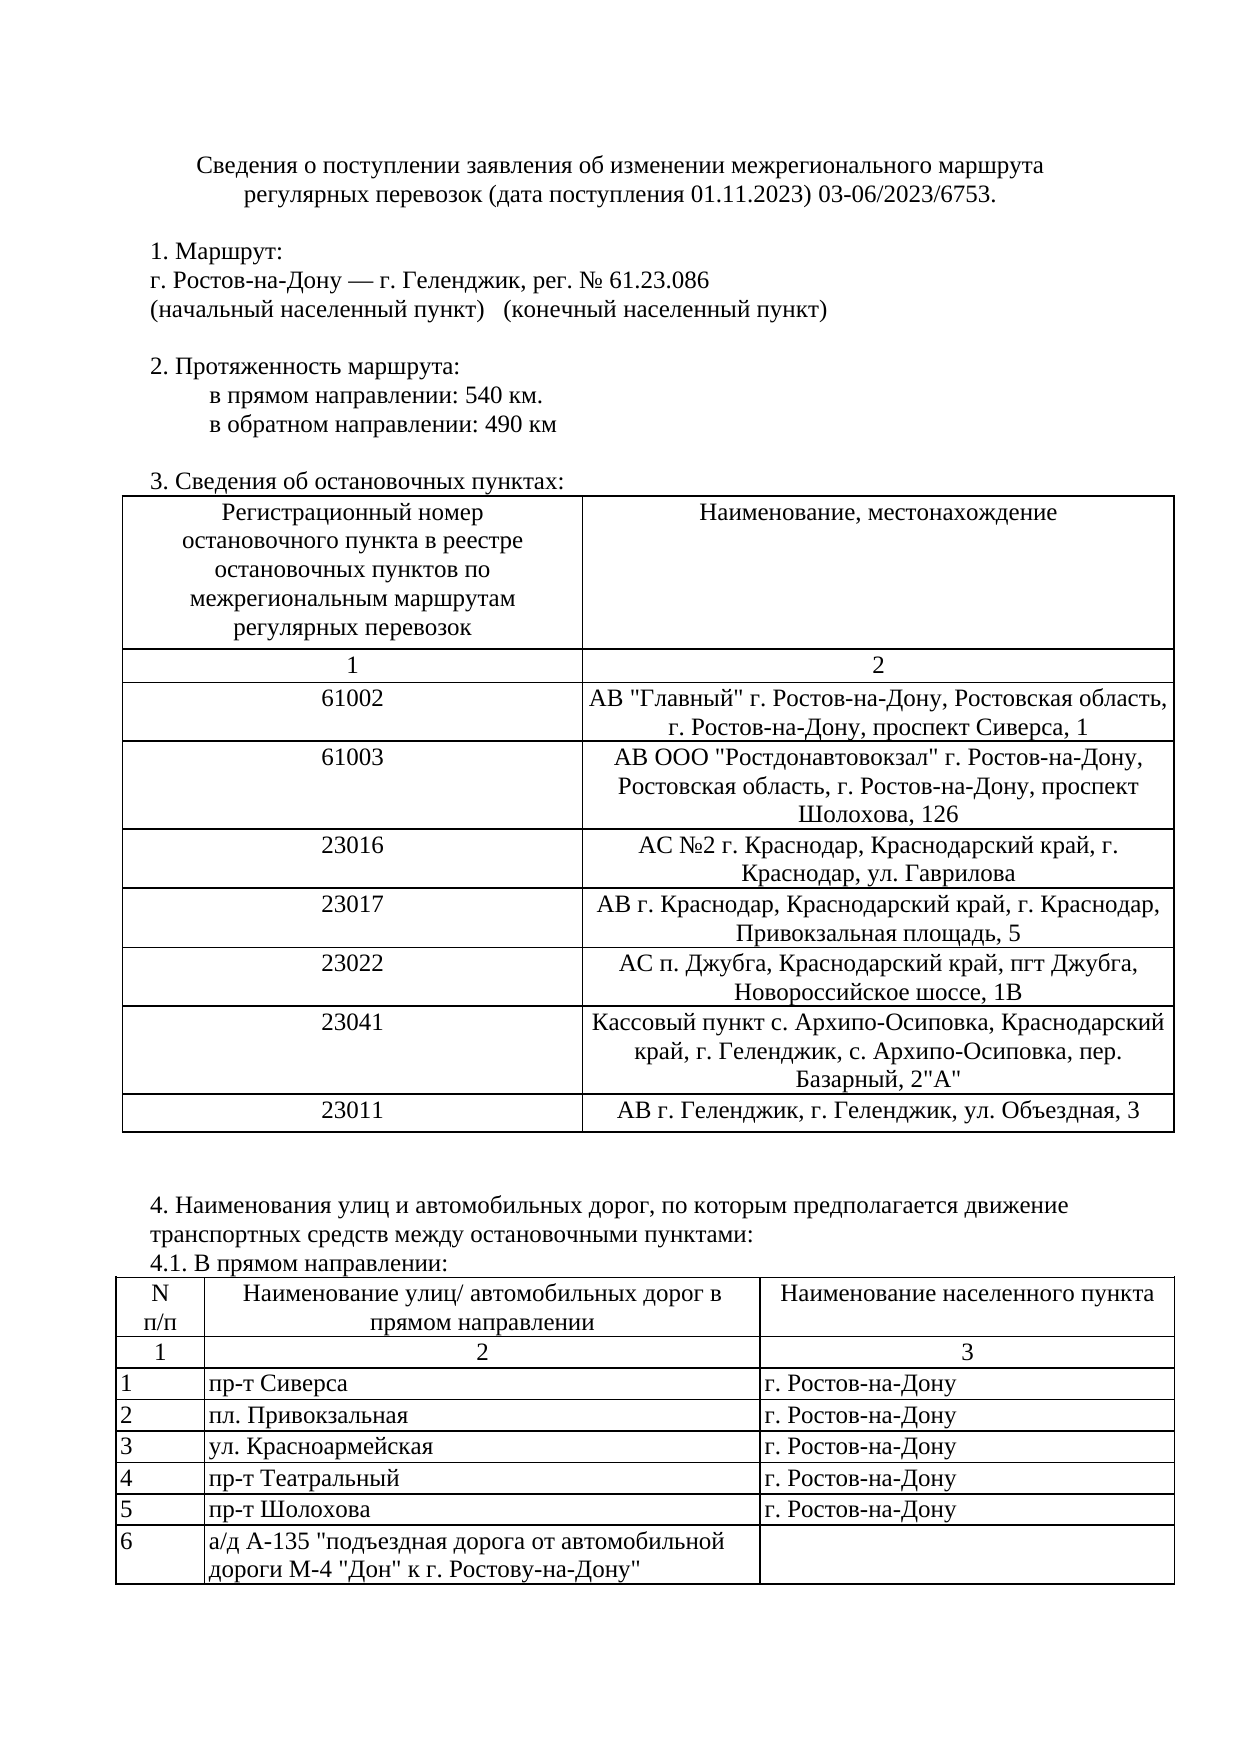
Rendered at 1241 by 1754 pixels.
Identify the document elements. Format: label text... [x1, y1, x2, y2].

text Сведения о поступлении заявления об изменении межрегионального маршрута регулярных перевозок (дата поступления 01.11.2023) 03-06/2023/6753. [150, 150, 1090, 207]
table_cell 3 [761, 1337, 1174, 1367]
table_cell 1 [117, 1369, 204, 1398]
table_cell 23011 [123, 1095, 582, 1131]
table_cell 23041 [123, 1007, 582, 1093]
table_cell АВ ООО "Ростдонавтовокзал" г. Ростов-на-Дону, Ростовская область, г. Ростов-на-Дону, проспект Шолохова, 126 [583, 742, 1173, 828]
table_header Наименование улиц/ автомобильных дорог в прямом направлении [205, 1278, 759, 1336]
table_cell АВ г. Краснодар, Краснодарский край, г. Краснодар, Привокзальная площадь, 5 [583, 889, 1173, 946]
table_cell 2 [583, 650, 1173, 681]
table_cell г. Ростов-на-Дону [761, 1463, 1174, 1493]
table_cell пр-т Сиверса [205, 1369, 759, 1398]
text 4.1. В прямом направлении: [150, 1248, 1090, 1276]
table_cell пр-т Театральный [205, 1463, 759, 1493]
text 4. Наименования улиц и автомобильных дорог, по которым предполагается движение транспортных средств между остановочными пунктами: [150, 1190, 1090, 1248]
table_cell АВ "Главный" г. Ростов-на-Дону, Ростовская область, г. Ростов-на-Дону, проспект Сиверса, 1 [583, 683, 1173, 740]
table_header N п/п [117, 1278, 204, 1336]
table_header Наименование населенного пункта [761, 1278, 1174, 1336]
text 3. Сведения об остановочных пунктах: [150, 466, 1090, 495]
text в прямом направлении: 540 км. [150, 380, 1090, 409]
table_cell г. Ростов-на-Дону [761, 1432, 1174, 1461]
table_cell г. Ростов-на-Дону [761, 1400, 1174, 1430]
table_cell пр-т Шолохова [205, 1495, 759, 1524]
table_cell [761, 1526, 1174, 1583]
table_cell 23017 [123, 889, 582, 946]
table_cell 2 [117, 1400, 204, 1430]
table_cell 23022 [123, 948, 582, 1005]
table_cell 61002 [123, 683, 582, 740]
table_cell АВ г. Геленджик, г. Геленджик, ул. Объездная, 3 [583, 1095, 1173, 1131]
table_cell пл. Привокзальная [205, 1400, 759, 1430]
table_cell г. Ростов-на-Дону [761, 1495, 1174, 1524]
table_cell 2 [205, 1337, 759, 1367]
table_cell 1 [117, 1337, 204, 1367]
text 1. Маршрут: [150, 236, 1090, 265]
table_cell 4 [117, 1463, 204, 1493]
table_cell АС п. Джубга, Краснодарский край, пгт Джубга, Новороссийское шоссе, 1В [583, 948, 1173, 1005]
table_cell АС №2 г. Краснодар, Краснодарский край, г. Краснодар, ул. Гаврилова [583, 830, 1173, 887]
table_cell г. Ростов-на-Дону [761, 1369, 1174, 1398]
table_cell 61003 [123, 742, 582, 828]
text 2. Протяженность маршрута: [150, 351, 1090, 380]
table_cell 5 [117, 1495, 204, 1524]
text г. Ростов-на-Дону — г. Геленджик, рег. № 61.23.086 [150, 265, 1090, 294]
text в обратном направлении: 490 км [150, 409, 1090, 437]
table_cell 23016 [123, 830, 582, 887]
table_cell 3 [117, 1432, 204, 1461]
table_cell 6 [117, 1526, 204, 1583]
text (начальный населенный пункт) (конечный населенный пункт) [150, 294, 1090, 322]
table_cell 1 [123, 650, 582, 681]
table_cell а/д А-135 "подъездная дорога от автомобильной дороги М-4 "Дон" к г. Ростову-на-Дону" [205, 1526, 759, 1583]
table_cell Кассовый пункт с. Архипо-Осиповка, Краснодарский край, г. Геленджик, с. Архипо-Осиповка, пер. Базарный, 2"А" [583, 1007, 1173, 1093]
table_header Наименование, местонахождение [583, 497, 1173, 648]
table_cell ул. Красноармейская [205, 1432, 759, 1461]
table_header Регистрационный номер остановочного пункта в реестре остановочных пунктов по межрегиональным маршрутам регулярных перевозок [123, 497, 582, 648]
